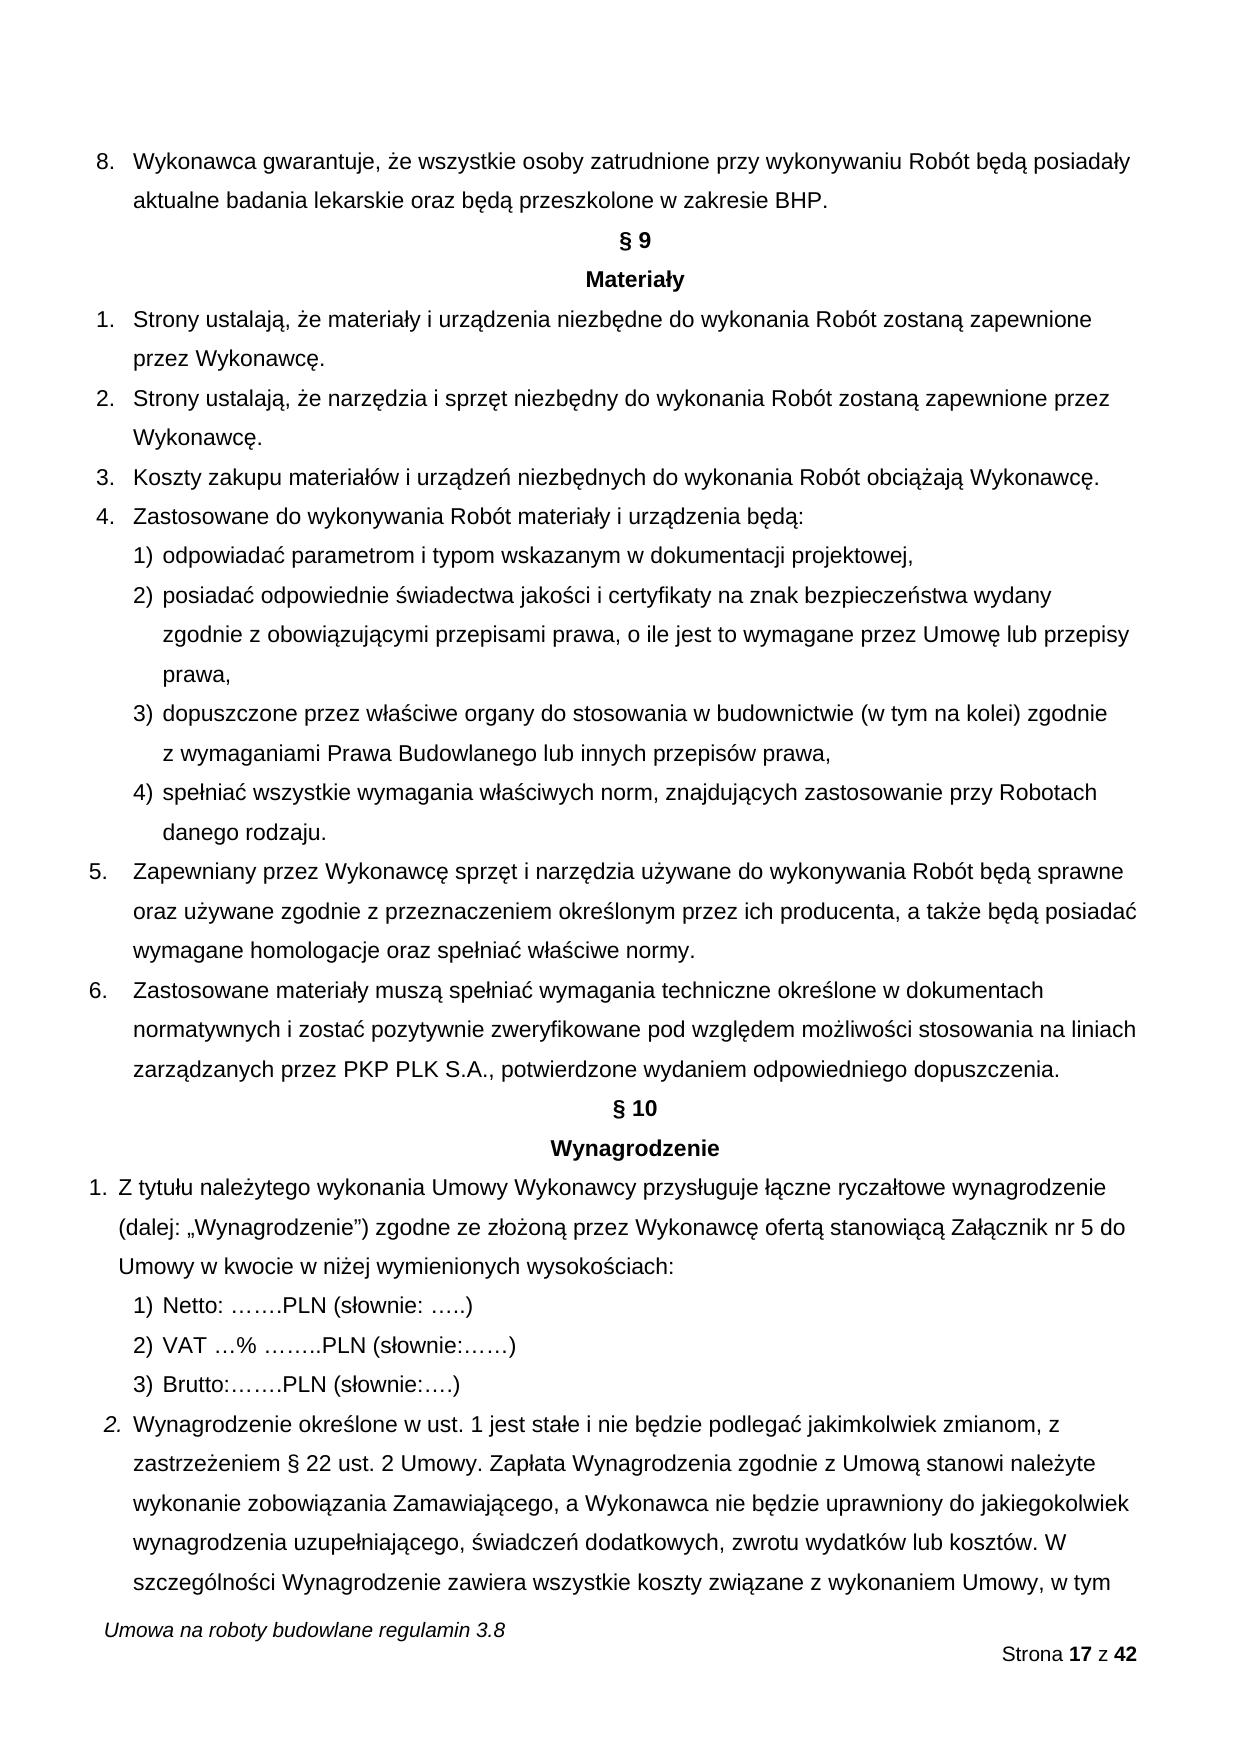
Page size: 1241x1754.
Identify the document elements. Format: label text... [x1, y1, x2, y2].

list Zapewniany przez Wykonawcę sprzęt i narzędzia używane do wykonywania Robót będą sprawne oraz używane zgodnie z przeznaczeniem określonym przez ich producenta, a także będą posiadać wymagane homologacje oraz spełniać właściwe normy. [89, 858, 1137, 963]
text § 9 [133, 227, 1137, 253]
list Koszty zakupu materiałów i urządzeń niezbędnych do wykonania Robót obciążają Wykonawcę. [96, 463, 1137, 490]
text § 10 [133, 1095, 1137, 1121]
list VAT …% ……..PLN (słownie:……) [133, 1332, 1137, 1358]
list Strony ustalają, że narzędzia i sprzęt niezbędny do wykonania Robót zostaną zapewnione przez Wykonawcę. [96, 384, 1137, 450]
list dopuszczone przez właściwe organy do stosowania w budownictwie (w tym na kolei) zgodnie z wymaganiami Prawa Budowlanego lub innych przepisów prawa, [133, 700, 1137, 766]
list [103, 1411, 1137, 1595]
list posiadać odpowiednie świadectwa jakości i certyfikaty na znak bezpieczeństwa wydany zgodnie z obowiązującymi przepisami prawa, o ile jest to wymagane przez Umowę lub przepisy prawa, [133, 582, 1137, 687]
text Materiały [133, 266, 1137, 292]
list Zastosowane do wykonywania Robót materiały i urządzenia będą: [96, 503, 1137, 529]
list odpowiadać parametrom i typom wskazanym w dokumentacji projektowej, [133, 542, 1137, 569]
list Netto: …….PLN (słownie: …..) [133, 1292, 1137, 1319]
list Strony ustalają, że materiały i urządzenia niezbędne do wykonania Robót zostaną zapewnione przez Wykonawcę. [96, 306, 1137, 371]
list Zastosowane materiały muszą spełniać wymagania techniczne określone w dokumentach normatywnych i zostać pozytywnie zweryfikowane pod względem możliwości stosowania na liniach zarządzanych przez PKP PLK S.A., potwierdzone wydaniem odpowiedniego dopuszczenia. [89, 977, 1137, 1082]
list Wykonawca gwarantuje, że wszystkie osoby zatrudnione przy wykonywaniu Robót będą posiadały aktualne badania lekarskie oraz będą przeszkolone w zakresie BHP. [96, 148, 1137, 213]
list Brutto:…….PLN (słownie:….) [133, 1371, 1137, 1398]
list Z tytułu należytego wykonania Umowy Wykonawcy przysługuje łączne ryczałtowe wynagrodzenie (dalej: „Wynagrodzenie”) zgodne ze złożoną przez Wykonawcę ofertą stanowiącą Załącznik nr 5 do Umowy w kwocie w niżej wymienionych wysokościach: [89, 1174, 1137, 1279]
text Wynagrodzenie [133, 1134, 1137, 1161]
list spełniać wszystkie wymagania właściwych norm, znajdujących zastosowanie przy Robotach danego rodzaju. [133, 779, 1137, 845]
